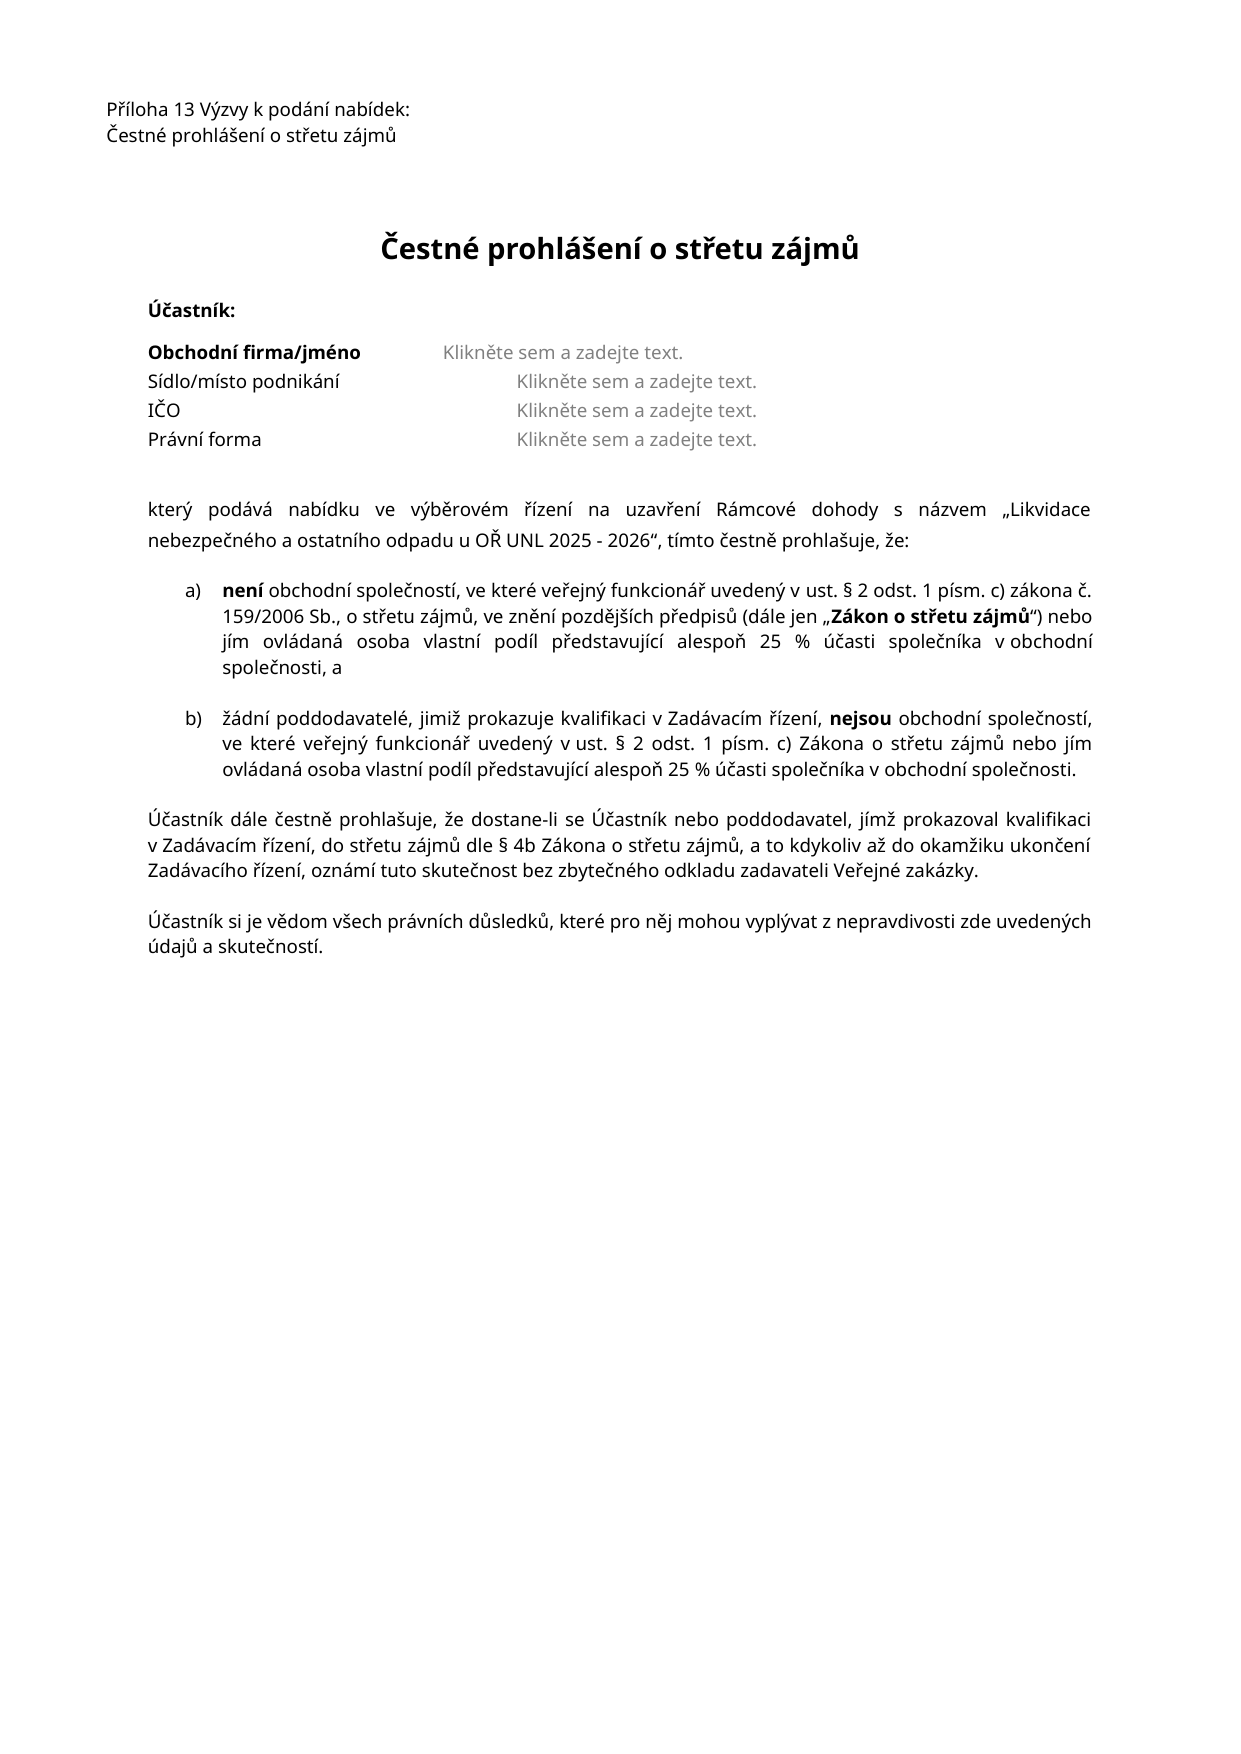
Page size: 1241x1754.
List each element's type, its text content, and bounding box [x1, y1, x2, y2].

text Účastník si je vědom všech právních důsledků, které pro něj mohou vyplývat z nepravdivosti zde uvedených údajů a skutečností. [148, 908, 1093, 959]
text Účastník: [148, 293, 1093, 324]
title Čestné prohlášení o střetu zájmů [148, 228, 1093, 268]
text Sídlo/místo podnikání [148, 365, 1093, 394]
list není obchodní společností, ve které veřejný funkcionář uvedený v ust. § 2 odst. 1 písm. c) zákona č. 159/2006 Sb., o střetu zájmů, ve znění pozdějších předpisů (dále jen „Zákon o střetu zájmů“) nebo jím ovládaná osoba vlastní podíl představující alespoň 25 % účasti společníka v obchodní společnosti, a [185, 578, 1093, 680]
text Obchodní firma/jméno [148, 336, 1093, 365]
text který podává nabídku ve výběrovém řízení na uzavření Rámcové dohody s názvem „Likvidace nebezpečného a ostatního odpadu u OŘ UNL 2025 - 2026“, tímto čestně prohlašuje, že: [148, 490, 1093, 553]
text Právní forma [148, 423, 1093, 452]
list žádní poddodavatelé, jimiž prokazuje kvalifikaci v Zadávacím řízení, nejsou obchodní společností, ve které veřejný funkcionář uvedený v ust. § 2 odst. 1 písm. c) Zákona o střetu zájmů nebo jím ovládaná osoba vlastní podíl představující alespoň 25 % účasti společníka v obchodní společnosti. [185, 705, 1093, 781]
text IČO [148, 394, 1093, 423]
text Účastník dále čestně prohlašuje, že dostane-li se Účastník nebo poddodavatel, jímž prokazoval kvalifikaci v Zadávacím řízení, do střetu zájmů dle § 4b Zákona o střetu zájmů, a to kdykoliv až do okamžiku ukončení Zadávacího řízení, oznámí tuto skutečnost bez zbytečného odkladu zadavateli Veřejné zakázky. [148, 806, 1093, 883]
